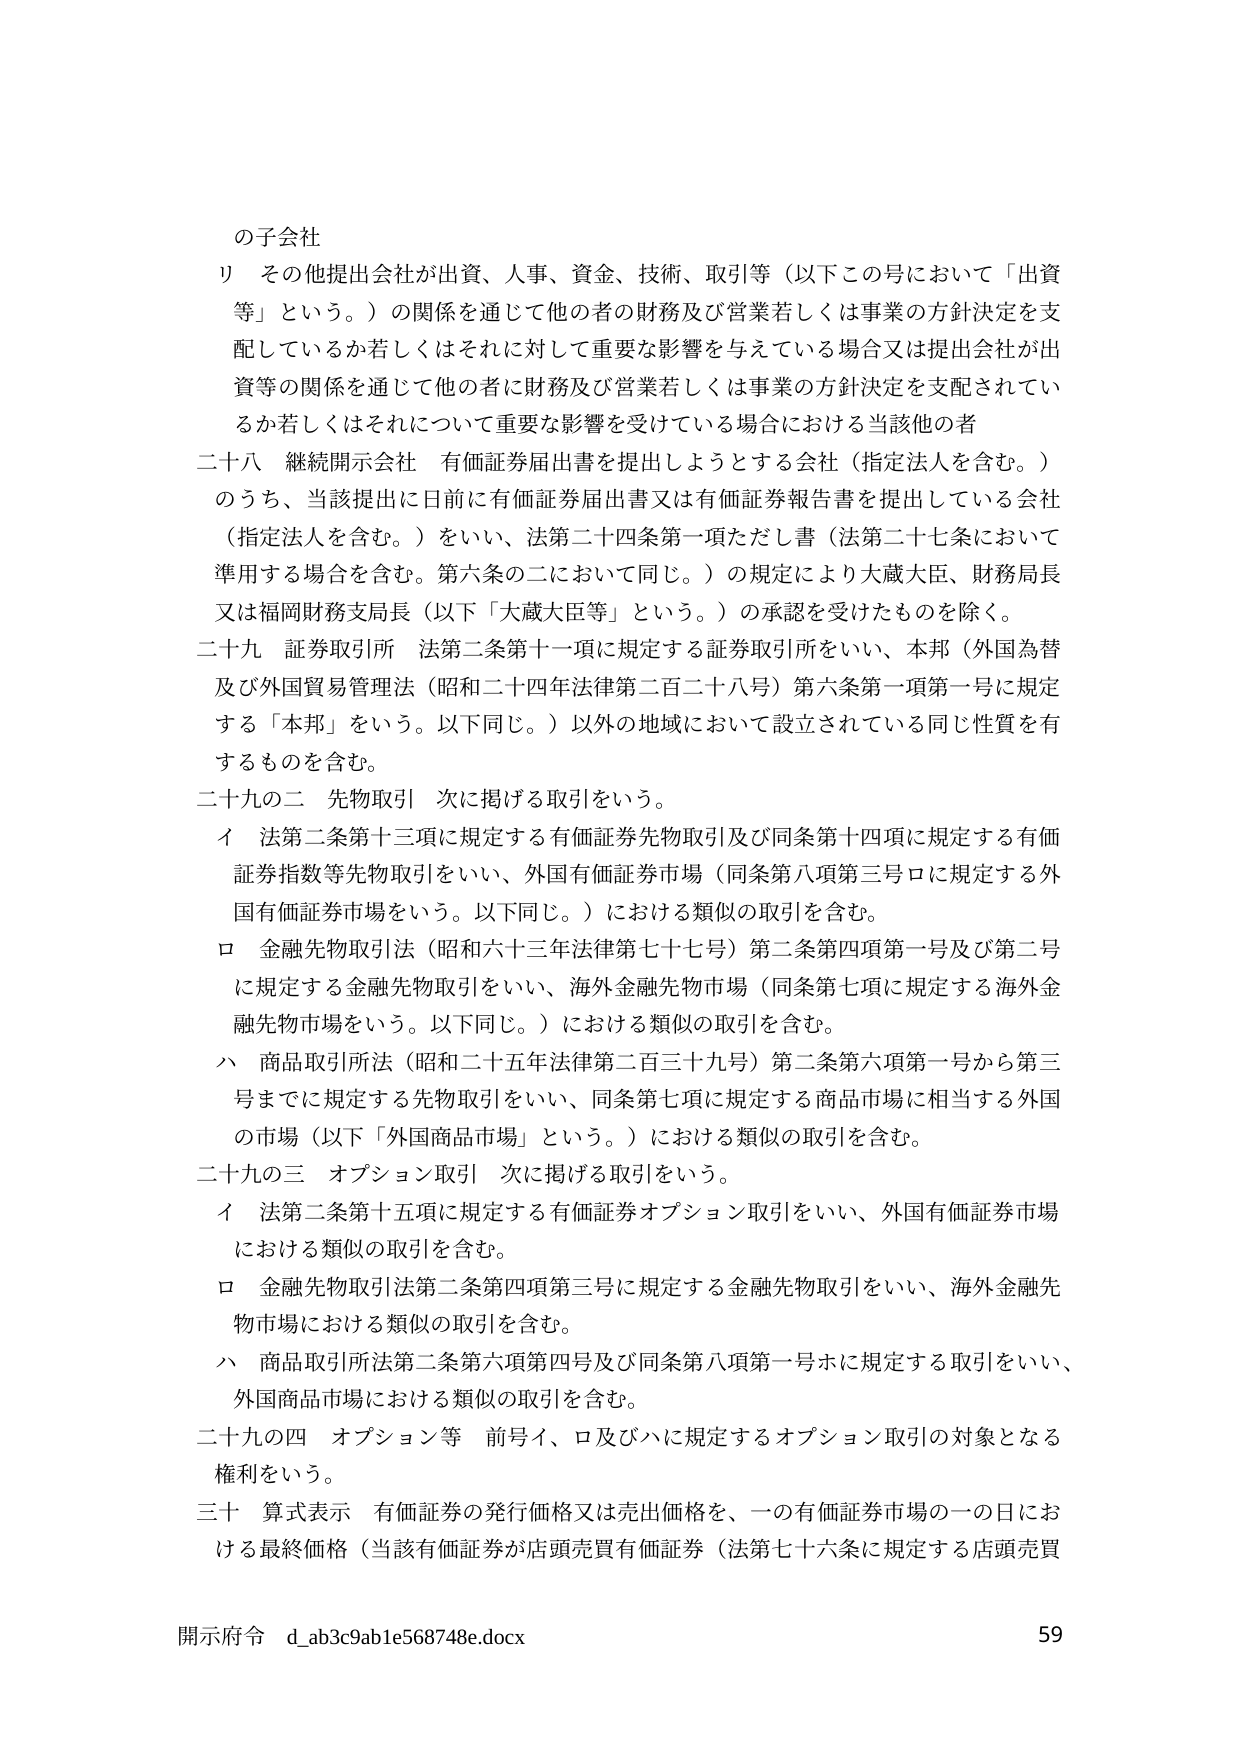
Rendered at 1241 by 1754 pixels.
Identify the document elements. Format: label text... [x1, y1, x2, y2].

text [215, 217, 1063, 254]
text ハ 商品取引所法第二条第六項第四号及び同条第八項第一号ホに規定する取引をいい、外国商品市場における類似の取引を含む。 [215, 1342, 1063, 1417]
text リ その他提出会社が出資、人事、資金、技術、取引等（以下この号において「出資等」という。）の関係を通じて他の者の財務及び営業若しくは事業の方針決定を支配しているか若しくはそれに対して重要な影響を与えている場合又は提出会社が出資等の関係を通じて他の者に財務及び営業若しくは事業の方針決定を支配されているか若しくはそれについて重要な影響を受けている場合における当該他の者 [215, 254, 1063, 442]
text ハ 商品取引所法（昭和二十五年法律第二百三十九号）第二条第六項第一号から第三号までに規定する先物取引をいい、同条第七項に規定する商品市場に相当する外国の市場（以下「外国商品市場」という。）における類似の取引を含む。 [215, 1042, 1063, 1154]
text イ 法第二条第十三項に規定する有価証券先物取引及び同条第十四項に規定する有価証券指数等先物取引をいい、外国有価証券市場（同条第八項第三号ロに規定する外国有価証券市場をいう。以下同じ。）における類似の取引を含む。 [215, 817, 1063, 929]
text 二十八 継続開示会社 有価証券届出書を提出しようとする会社（指定法人を含む。）のうち、当該提出に日前に有価証券届出書又は有価証券報告書を提出している会社（指定法人を含む。）をいい、法第二十四条第一項ただし書（法第二十七条において準用する場合を含む。第六条の二において同じ。）の規定により大蔵大臣、財務局長又は福岡財務支局長（以下「大蔵大臣等」という。）の承認を受けたものを除く。 [196, 442, 1063, 629]
text 二十九 証券取引所 法第二条第十一項に規定する証券取引所をいい、本邦（外国為替及び外国貿易管理法（昭和二十四年法律第二百二十八号）第六条第一項第一号に規定する「本邦」をいう。以下同じ。）以外の地域において設立されている同じ性質を有するものを含む。 [196, 629, 1063, 779]
text 二十九の四 オプション等 前号イ、ロ及びハに規定するオプション取引の対象となる権利をいう。 [196, 1417, 1063, 1492]
text 二十九の二 先物取引 次に掲げる取引をいう。 [196, 779, 1063, 817]
text ロ 金融先物取引法第二条第四項第三号に規定する金融先物取引をいい、海外金融先物市場における類似の取引を含む。 [215, 1267, 1063, 1342]
text ロ 金融先物取引法（昭和六十三年法律第七十七号）第二条第四項第一号及び第二号に規定する金融先物取引をいい、海外金融先物市場（同条第七項に規定する海外金融先物市場をいう。以下同じ。）における類似の取引を含む。 [215, 929, 1063, 1042]
text 二十九の三 オプション取引 次に掲げる取引をいう。 [196, 1154, 1063, 1192]
text イ 法第二条第十五項に規定する有価証券オプション取引をいい、外国有価証券市場における類似の取引を含む。 [215, 1192, 1063, 1267]
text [196, 1492, 1063, 1567]
